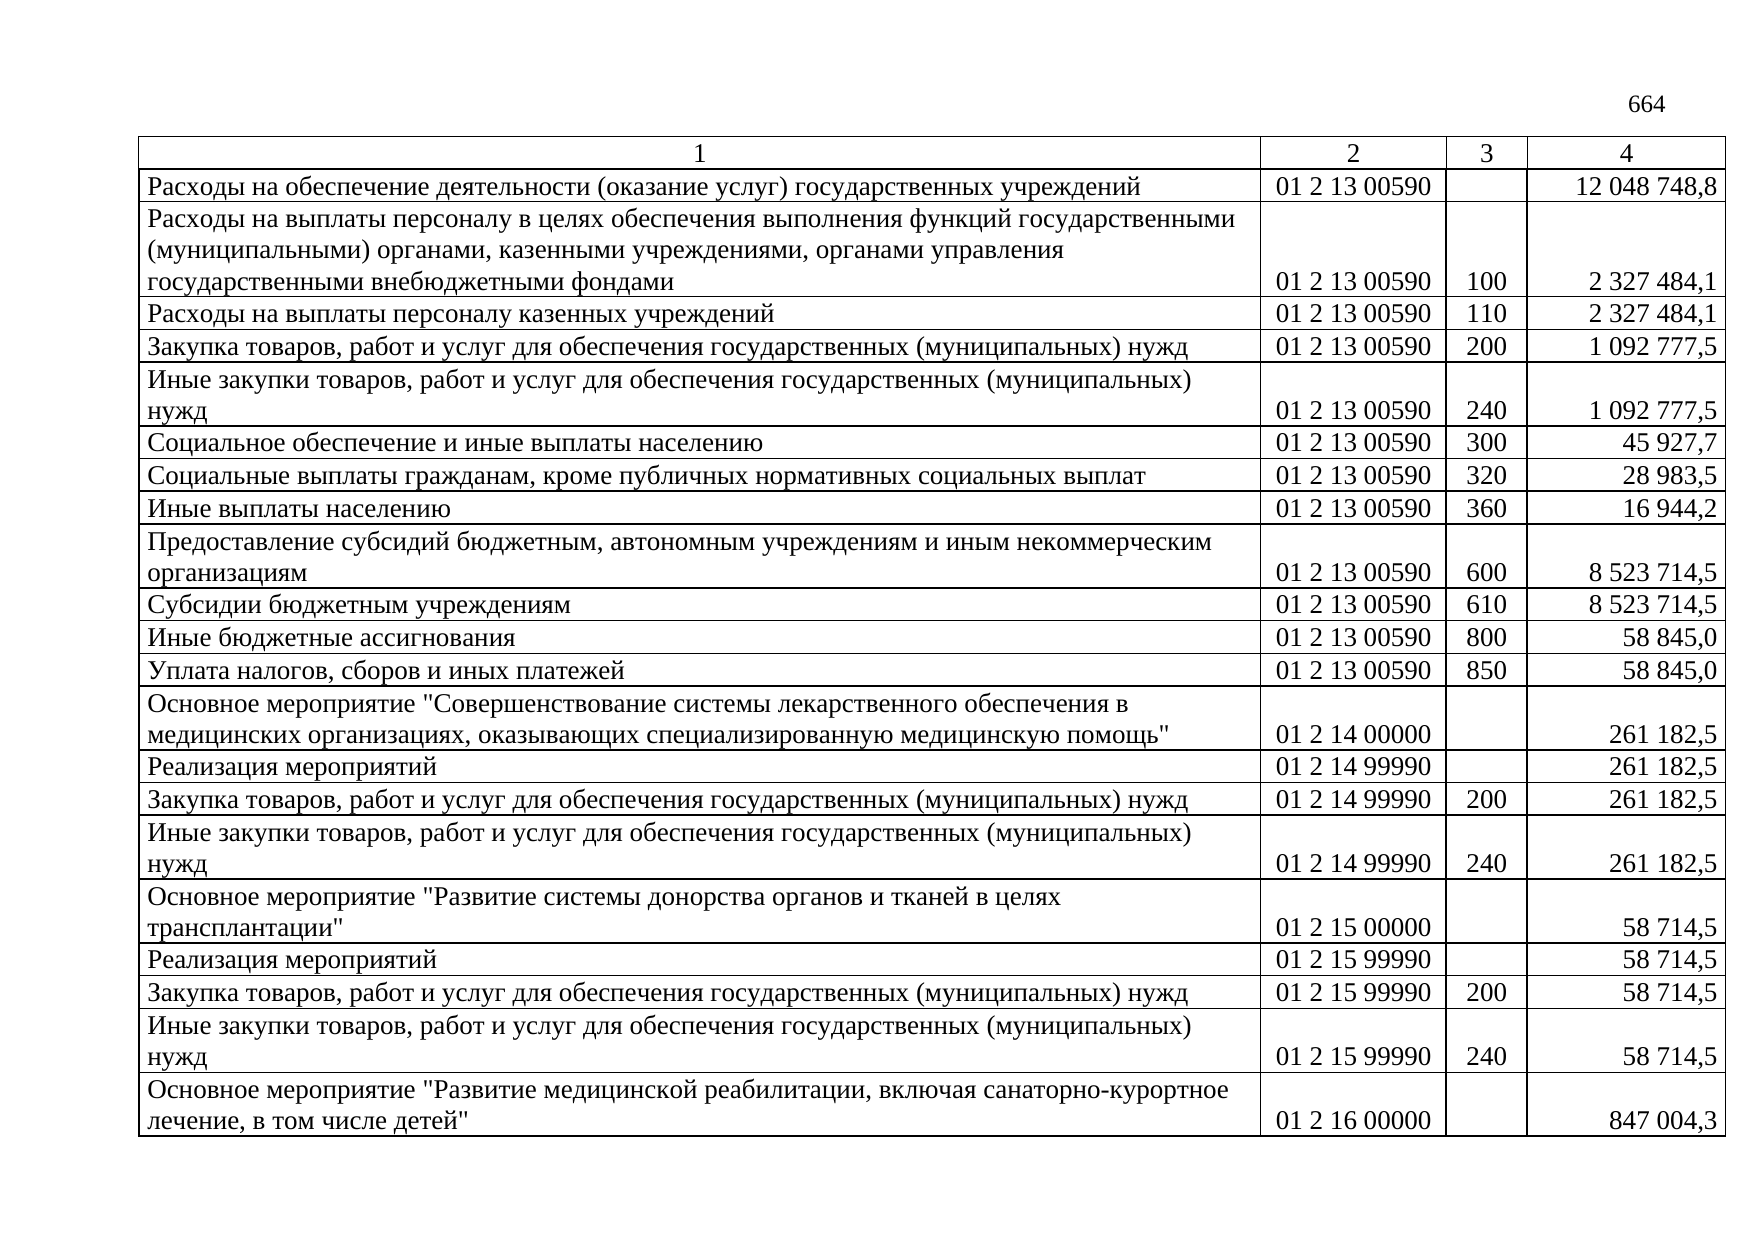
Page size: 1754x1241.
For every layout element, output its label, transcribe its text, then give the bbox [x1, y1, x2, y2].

table_cell 110 [1447, 297, 1526, 328]
table_cell 16 944,2 [1528, 492, 1725, 523]
table_cell 58 714,5 [1528, 944, 1725, 975]
table_cell 01 2 14 99990 [1261, 816, 1445, 878]
table_cell 58 714,5 [1528, 1009, 1725, 1071]
table_cell 01 2 15 99990 [1261, 976, 1445, 1007]
table_cell Расходы на обеспечение деятельности (оказание услуг) государственных учреждений [140, 170, 1260, 201]
table_cell Основное мероприятие "Развитие системы донорства органов и тканей в целях трансплантации" [140, 880, 1260, 942]
table_cell 01 2 15 99990 [1261, 944, 1445, 975]
table_cell 01 2 14 99990 [1261, 783, 1445, 814]
table_cell 360 [1447, 492, 1526, 523]
table_cell 01 2 13 00590 [1261, 297, 1445, 328]
table_cell 300 [1447, 427, 1526, 458]
table_cell 01 2 13 00590 [1261, 202, 1445, 296]
table_cell 200 [1447, 783, 1526, 814]
table_cell [1447, 944, 1526, 975]
table_cell 1 092 777,5 [1528, 363, 1725, 425]
table_cell 2 327 484,1 [1528, 297, 1725, 328]
table_cell Субсидии бюджетным учреждениям [140, 589, 1260, 620]
table_cell Основное мероприятие "Развитие медицинской реабилитации, включая санаторно-курортное лечение, в том числе детей" [140, 1073, 1260, 1135]
table_header 2 [1261, 137, 1446, 168]
table_cell 240 [1447, 816, 1526, 878]
table_cell Расходы на выплаты персоналу в целях обеспечения выполнения функций государственными (муниципальными) органами, казенными учреждениями, органами управления государственными внебюджетными фондами [140, 202, 1260, 296]
table_cell Реализация мероприятий [140, 751, 1260, 782]
table_cell 12 048 748,8 [1528, 170, 1725, 201]
table_cell Предоставление субсидий бюджетным, автономным учреждениям и иным некоммерческим организациям [140, 525, 1260, 587]
table_cell [1447, 687, 1526, 749]
table_cell 01 2 14 00000 [1261, 687, 1445, 749]
table_cell 8 523 714,5 [1528, 589, 1725, 620]
table_cell Расходы на выплаты персоналу казенных учреждений [140, 297, 1260, 328]
table_cell Социальное обеспечение и иные выплаты населению [140, 427, 1260, 458]
table_cell 58 845,0 [1528, 654, 1725, 685]
table_cell 01 2 13 00590 [1261, 525, 1445, 587]
table_cell 01 2 16 00000 [1261, 1073, 1445, 1135]
table_cell 01 2 13 00590 [1261, 654, 1445, 685]
table_cell [1447, 170, 1526, 201]
table_cell 1 092 777,5 [1528, 330, 1725, 361]
table_cell [1447, 751, 1526, 782]
table_cell 01 2 13 00590 [1261, 459, 1445, 490]
table_cell 01 2 15 99990 [1261, 1009, 1445, 1071]
table_cell Иные закупки товаров, работ и услуг для обеспечения государственных (муниципальных) нужд [140, 816, 1260, 878]
table_cell 847 004,3 [1528, 1073, 1725, 1135]
table_cell 610 [1447, 589, 1526, 620]
table_cell 261 182,5 [1528, 687, 1725, 749]
table_cell [1447, 880, 1526, 942]
table_cell 01 2 13 00590 [1261, 330, 1445, 361]
table_cell Социальные выплаты гражданам, кроме публичных нормативных социальных выплат [140, 459, 1260, 490]
table_cell Закупка товаров, работ и услуг для обеспечения государственных (муниципальных) нужд [140, 976, 1260, 1007]
table_cell 850 [1447, 654, 1526, 685]
table_header 4 [1528, 137, 1725, 168]
table_cell Реализация мероприятий [140, 944, 1260, 975]
table_cell 28 983,5 [1528, 459, 1725, 490]
table_cell 8 523 714,5 [1528, 525, 1725, 587]
table_cell 261 182,5 [1528, 751, 1725, 782]
table_cell 261 182,5 [1528, 783, 1725, 814]
table_cell 800 [1447, 621, 1526, 652]
table_cell 200 [1447, 976, 1526, 1007]
table_cell 100 [1447, 202, 1526, 296]
table_cell [1447, 1073, 1526, 1135]
table_cell Основное мероприятие "Совершенствование системы лекарственного обеспечения в медицинских организациях, оказывающих специализированную медицинскую помощь" [140, 687, 1260, 749]
table_cell 58 714,5 [1528, 976, 1725, 1007]
table_cell 200 [1447, 330, 1526, 361]
table_cell Иные закупки товаров, работ и услуг для обеспечения государственных (муниципальных) нужд [140, 363, 1260, 425]
table_cell 01 2 15 00000 [1261, 880, 1445, 942]
table_cell 58 714,5 [1528, 880, 1725, 942]
table_cell 01 2 14 99990 [1261, 751, 1445, 782]
table_cell Закупка товаров, работ и услуг для обеспечения государственных (муниципальных) нужд [140, 783, 1260, 814]
table_cell 45 927,7 [1528, 427, 1725, 458]
table_cell 240 [1447, 1009, 1526, 1071]
table_cell 58 845,0 [1528, 621, 1725, 652]
table_cell 240 [1447, 363, 1526, 425]
table_cell 320 [1447, 459, 1526, 490]
table_cell 01 2 13 00590 [1261, 170, 1445, 201]
table_header 1 [139, 137, 1260, 168]
table_cell 01 2 13 00590 [1261, 427, 1445, 458]
table_cell 01 2 13 00590 [1261, 363, 1445, 425]
table_cell 01 2 13 00590 [1261, 492, 1445, 523]
table_cell Иные бюджетные ассигнования [140, 621, 1260, 652]
table_cell Закупка товаров, работ и услуг для обеспечения государственных (муниципальных) нужд [140, 330, 1260, 361]
table_cell 261 182,5 [1528, 816, 1725, 878]
table_cell 2 327 484,1 [1528, 202, 1725, 296]
table_header 3 [1447, 137, 1527, 168]
table_cell 600 [1447, 525, 1526, 587]
table_cell Иные выплаты населению [140, 492, 1260, 523]
table_cell 01 2 13 00590 [1261, 621, 1445, 652]
table_cell Уплата налогов, сборов и иных платежей [140, 654, 1260, 685]
table_cell Иные закупки товаров, работ и услуг для обеспечения государственных (муниципальных) нужд [140, 1009, 1260, 1071]
table_cell 01 2 13 00590 [1261, 589, 1445, 620]
